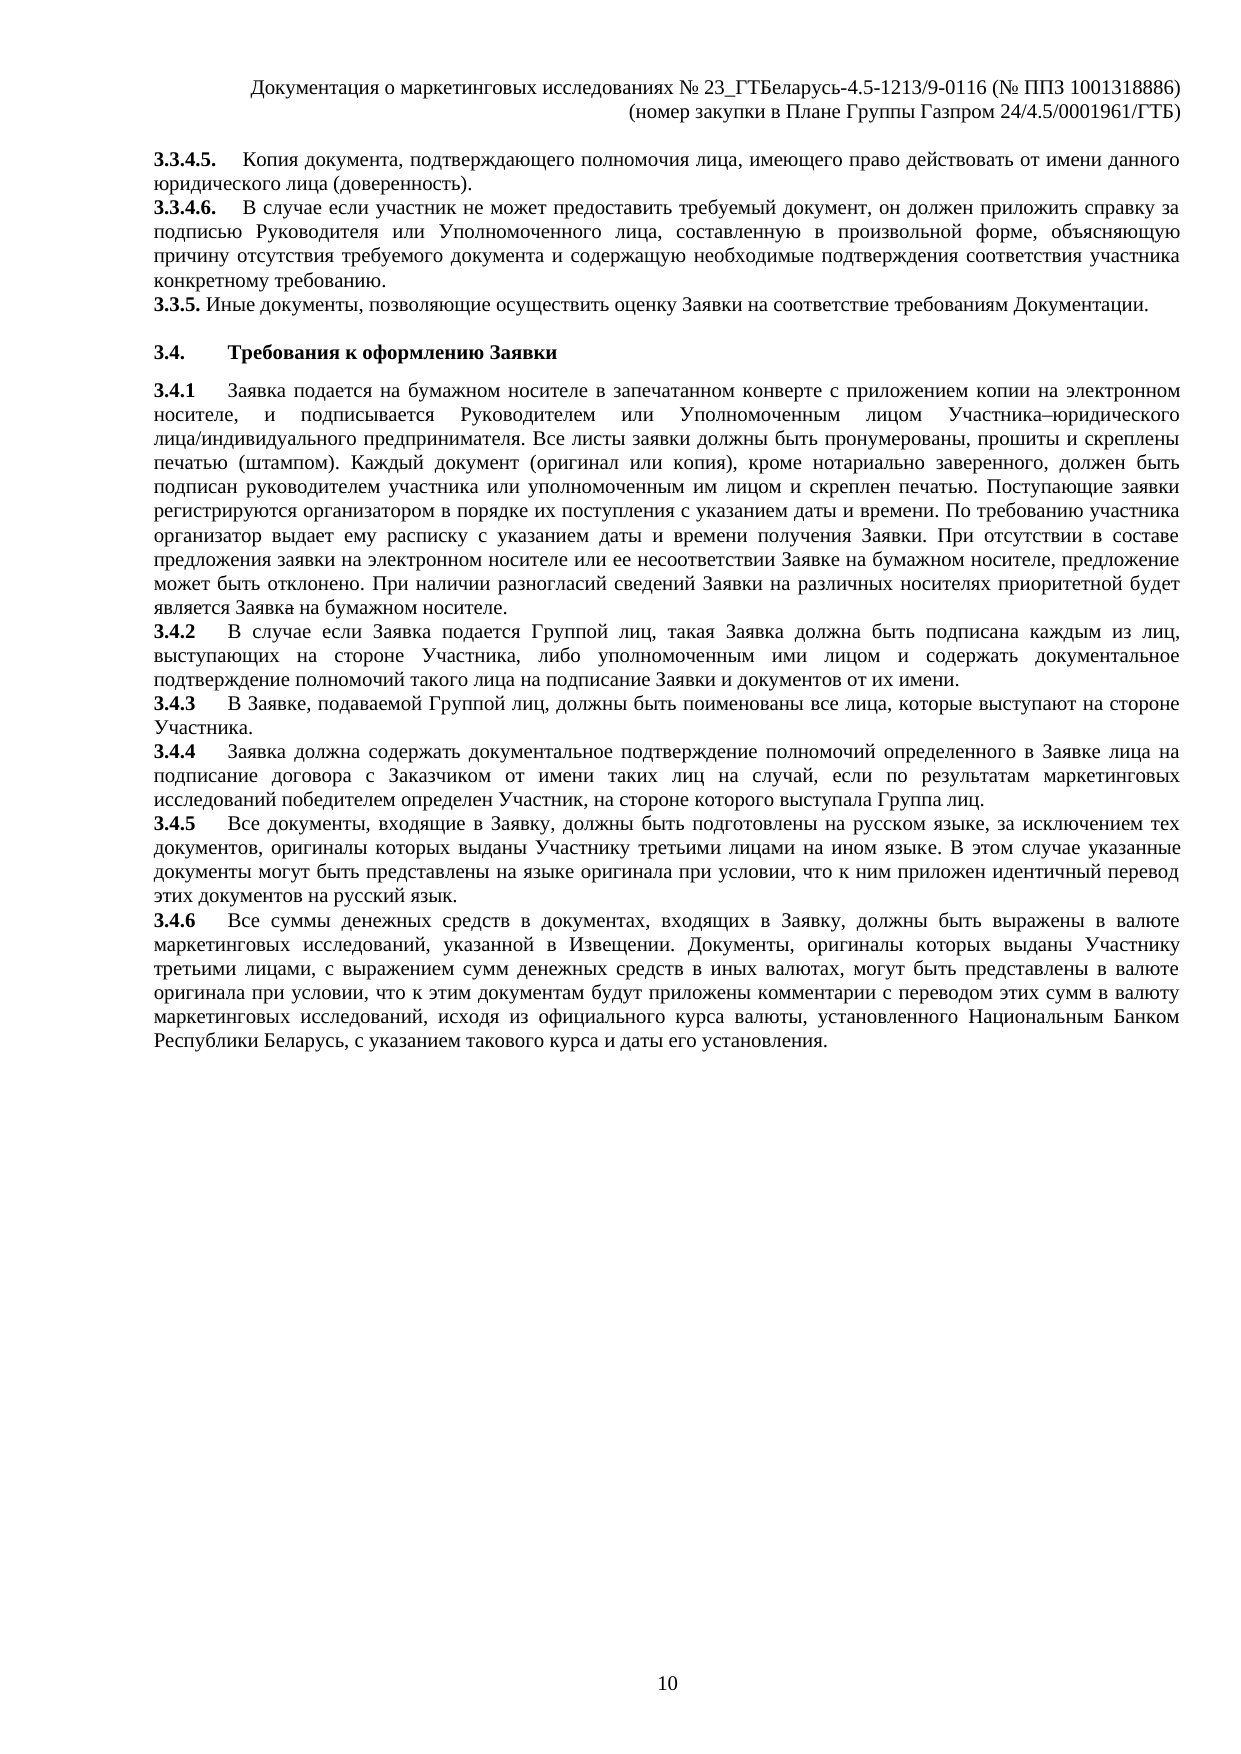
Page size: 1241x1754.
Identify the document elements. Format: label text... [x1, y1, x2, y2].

list Требования к оформлению Заявки [153, 340, 1181, 364]
list В случае если участник не может предоставить требуемый документ, он должен приложить справку за подписью Руководителя или Уполномоченного лица, составленную в произвольной форме, объясняющую причину отсутствия требуемого документа и содержащую необходимые подтверждения соответствия участника конкретному требованию. [153, 195, 1181, 292]
list В случае если Заявка подается Группой лиц, такая Заявка должна быть подписана каждым из лиц, выступающих на стороне Участника, либо уполномоченным ими лицом и содержать документальное подтверждение полномочий такого лица на подписание Заявки и документов от их имени. [153, 619, 1181, 691]
list Заявка должна содержать документальное подтверждение полномочий определенного в Заявке лица на подписание договора с Заказчиком от имени таких лиц на случай, если по результатам маркетинговых исследований победителем определен Участник, на стороне которого выступала Группа лиц. [153, 739, 1181, 811]
text 3.3.5. Иные документы, позволяющие осуществить оценку Заявки на соответствие требованиям Документации. [153, 292, 1181, 316]
list Все документы, входящие в Заявку, должны быть подготовлены на русском языке, за исключением тех документов, оригиналы которых выданы Участнику третьими лицами на ином языке. В этом случае указанные документы могут быть представлены на языке оригинала при условии, что к ним приложен идентичный перевод этих документов на русский язык. [153, 811, 1181, 907]
list Все суммы денежных средств в документах, входящих в Заявку, должны быть выражены в валюте маркетинговых исследований, указанной в Извещении. Документы, оригиналы которых выданы Участнику третьими лицами, с выражением сумм денежных средств в иных валютах, могут быть представлены в валюте оригинала при условии, что к этим документам будут приложены комментарии с переводом этих сумм в валюту маркетинговых исследований, исходя из официального курса валюты, установленного Национальным Банком Республики Беларусь, с указанием такового курса и даты его установления. [153, 907, 1181, 1052]
list Заявка подается на бумажном носителе в запечатанном конверте с приложением копии на электронном носителе, и подписывается Руководителем или Уполномоченным лицом Участника–юридического лица/индивидуального предпринимателя. Все листы заявки должны быть пронумерованы, прошиты и скреплены печатью (штампом). Каждый документ (оригинал или копия), кроме нотариально заверенного, должен быть подписан руководителем участника или уполномоченным им лицом и скреплен печатью. Поступающие заявки регистрируются организатором в порядке их поступления с указанием даты и времени. По требованию участника организатор выдает ему расписку с указанием даты и времени получения Заявки. При отсутствии в составе предложения заявки на электронном носителе или ее несоответствии Заявке на бумажном носителе, предложение может быть отклонено. При наличии разногласий сведений Заявки на различных носителях приоритетной будет является Заявка на бумажном носителе. [153, 378, 1181, 619]
list Копия документа, подтверждающего полномочия лица, имеющего право действовать от имени данного юридического лица (доверенность). [153, 147, 1181, 195]
list В Заявке, подаваемой Группой лиц, должны быть поименованы все лица, которые выступают на стороне Участника. [153, 691, 1181, 739]
